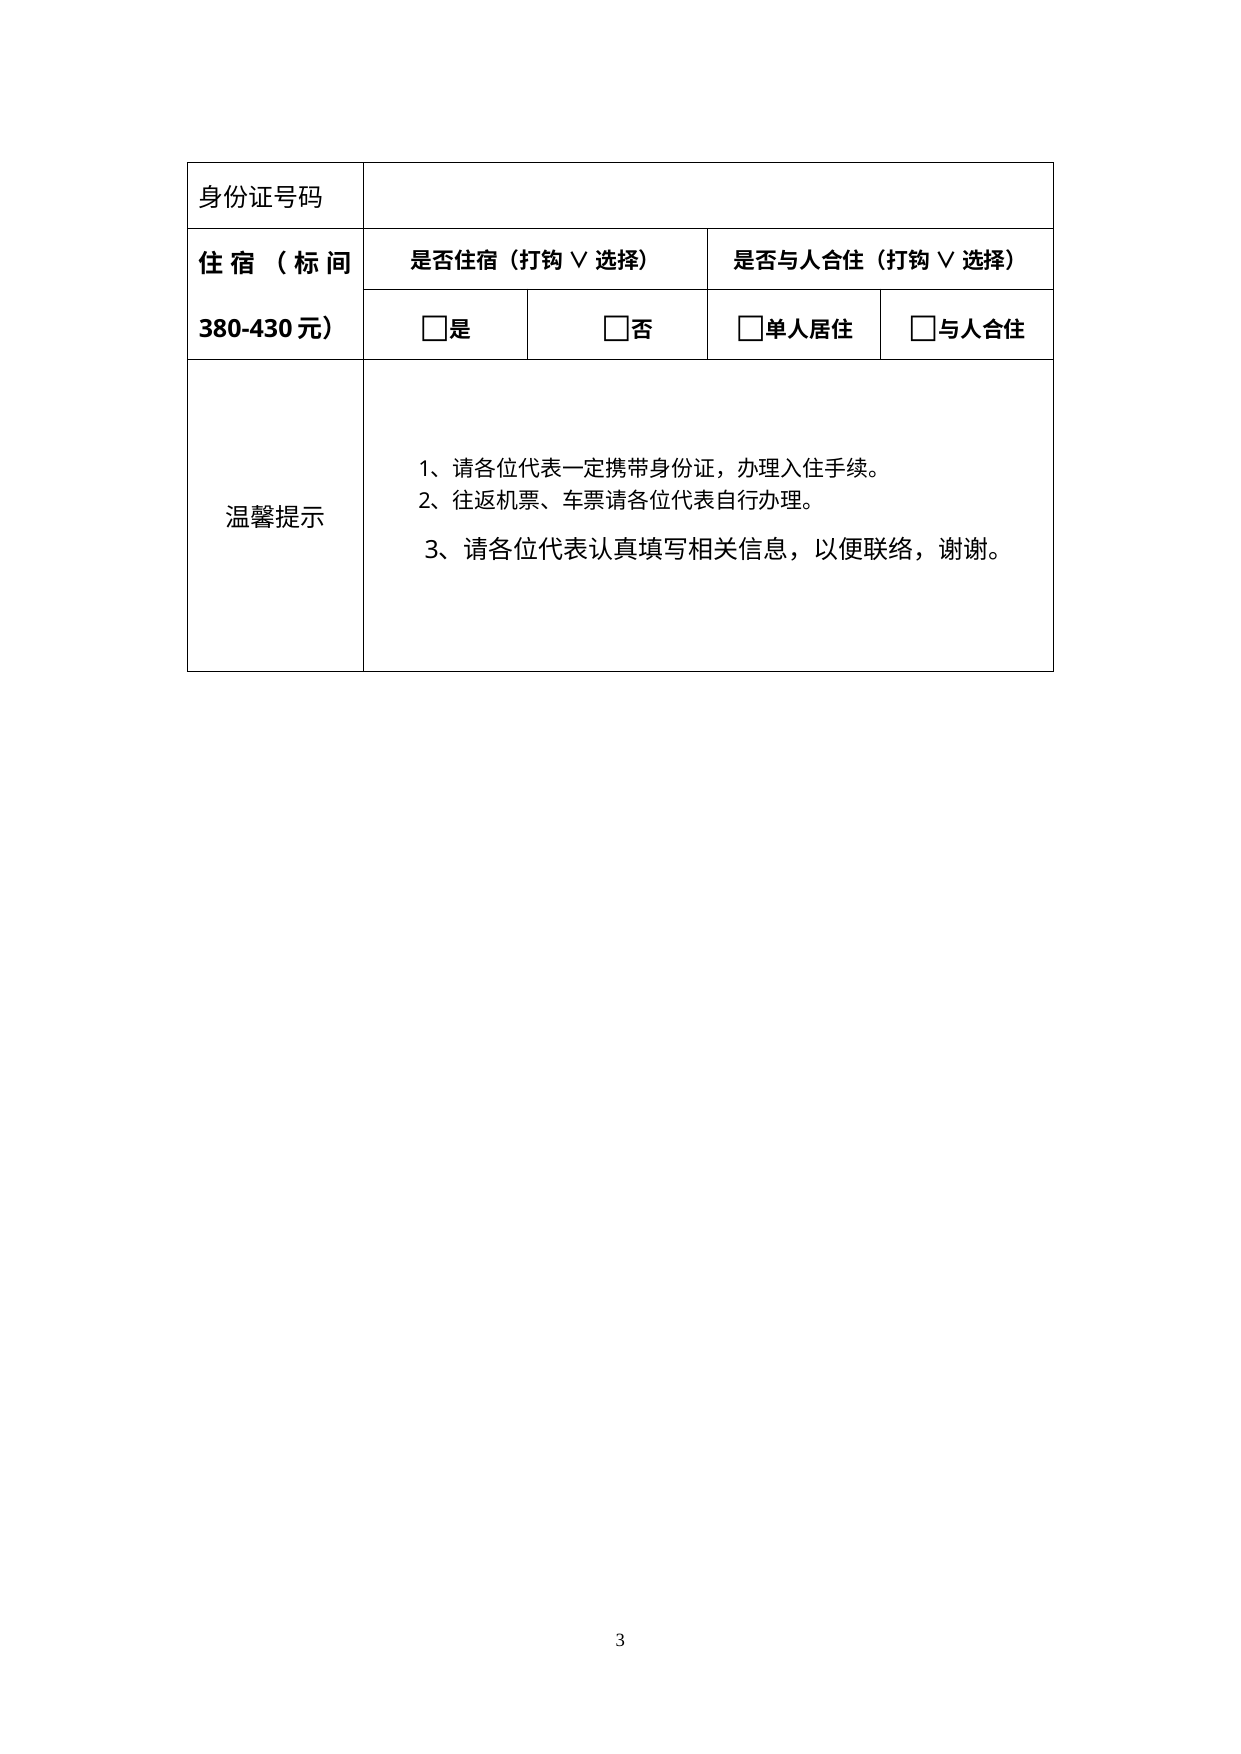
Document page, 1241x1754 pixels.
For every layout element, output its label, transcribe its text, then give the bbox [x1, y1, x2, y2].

table_cell 1、请各位代表一定携带身份证，办理入住手续。 2、往返机票、车票请各位代表自行办理。 3、请各位代表认真填写相关信息，以便联络，谢谢。 [364, 360, 1053, 671]
table_cell □与人合住 [881, 290, 1053, 359]
table_cell □单人居住 [708, 290, 880, 359]
table_cell □否 [528, 290, 707, 359]
table_cell 是否住宿（打钩 ∨ 选择） [364, 229, 707, 288]
table_cell 是否与人合住（打钩 ∨ 选择） [708, 229, 1053, 288]
table_cell 温馨提示 [188, 360, 363, 671]
table_cell 身份证号码 [188, 163, 363, 228]
table_cell [364, 163, 1053, 228]
table_cell □是 [364, 290, 527, 359]
table_cell 住宿（标间380-430元） [188, 229, 363, 359]
